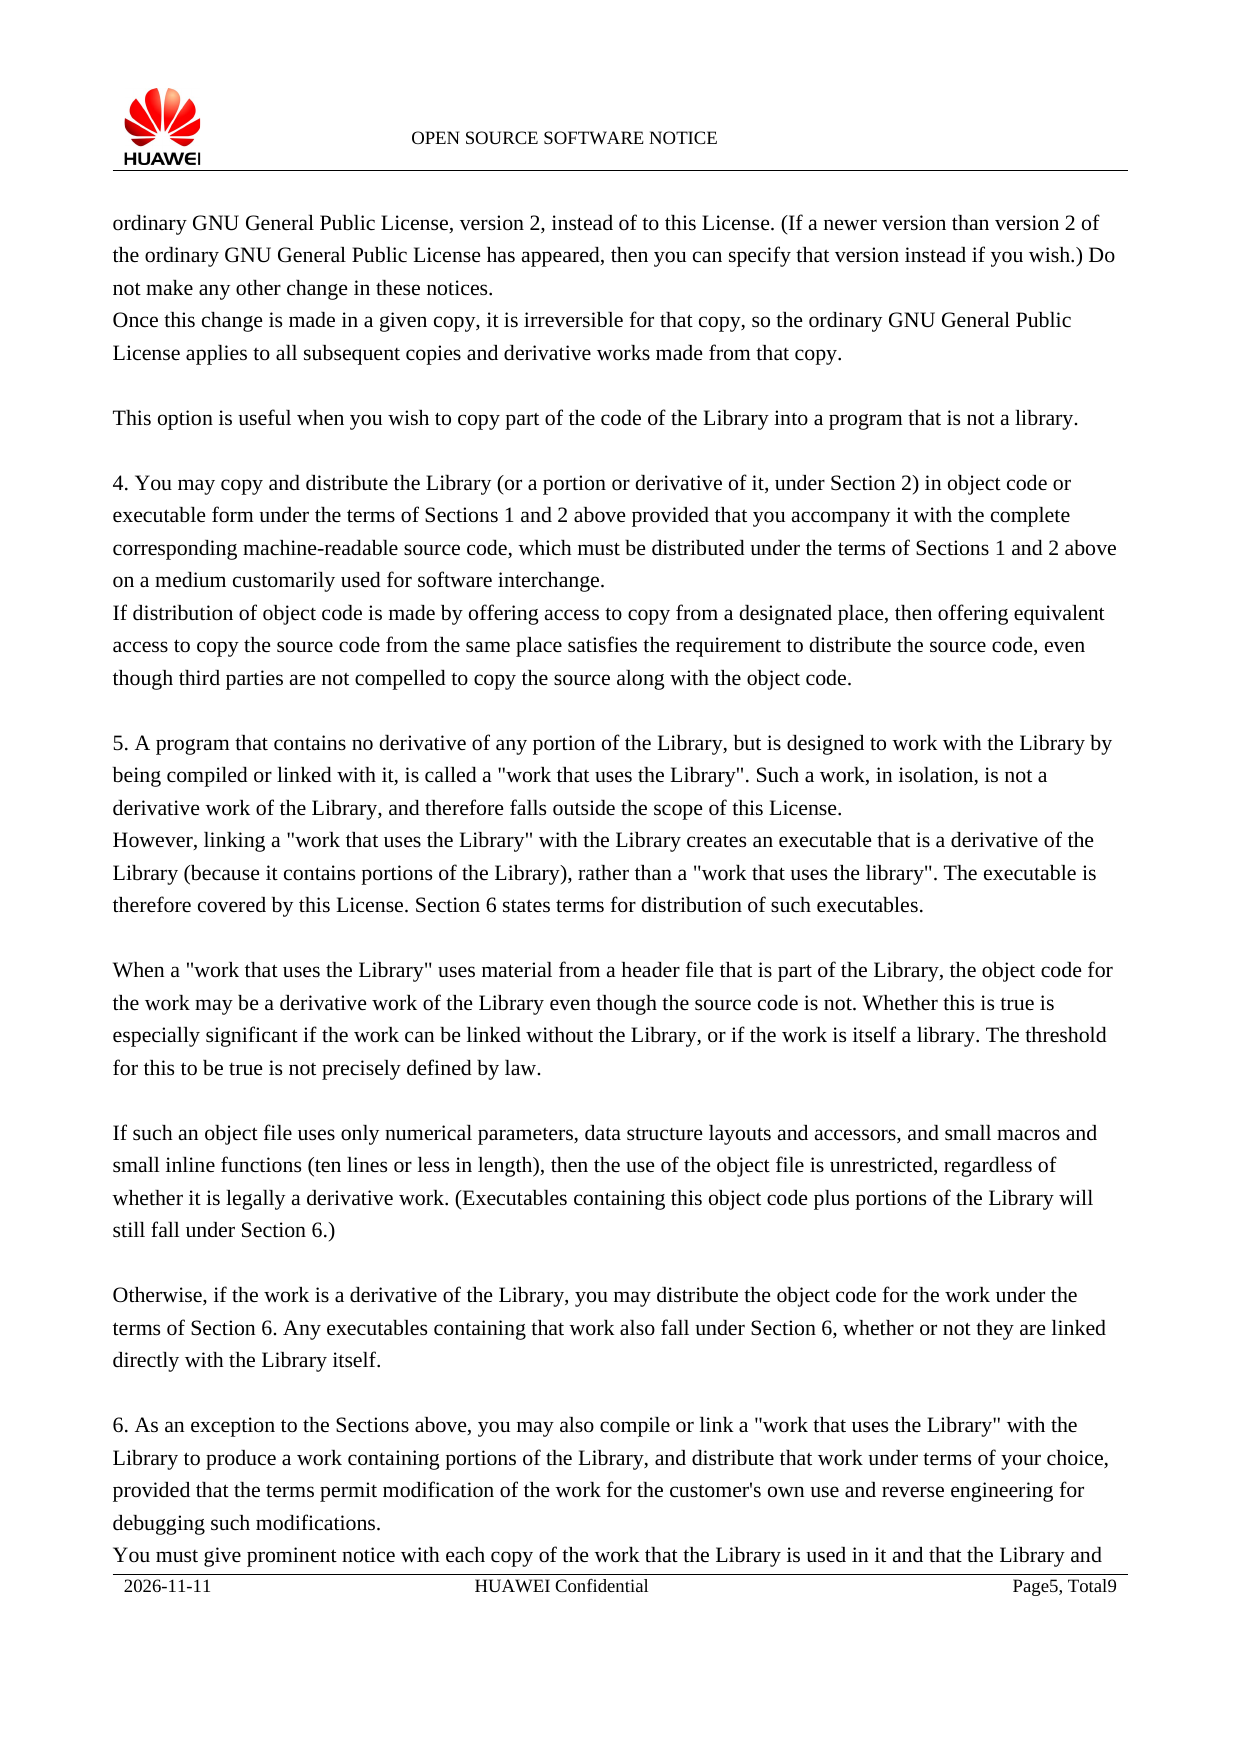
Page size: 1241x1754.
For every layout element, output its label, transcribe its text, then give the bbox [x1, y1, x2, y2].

picture [124, 88, 201, 165]
